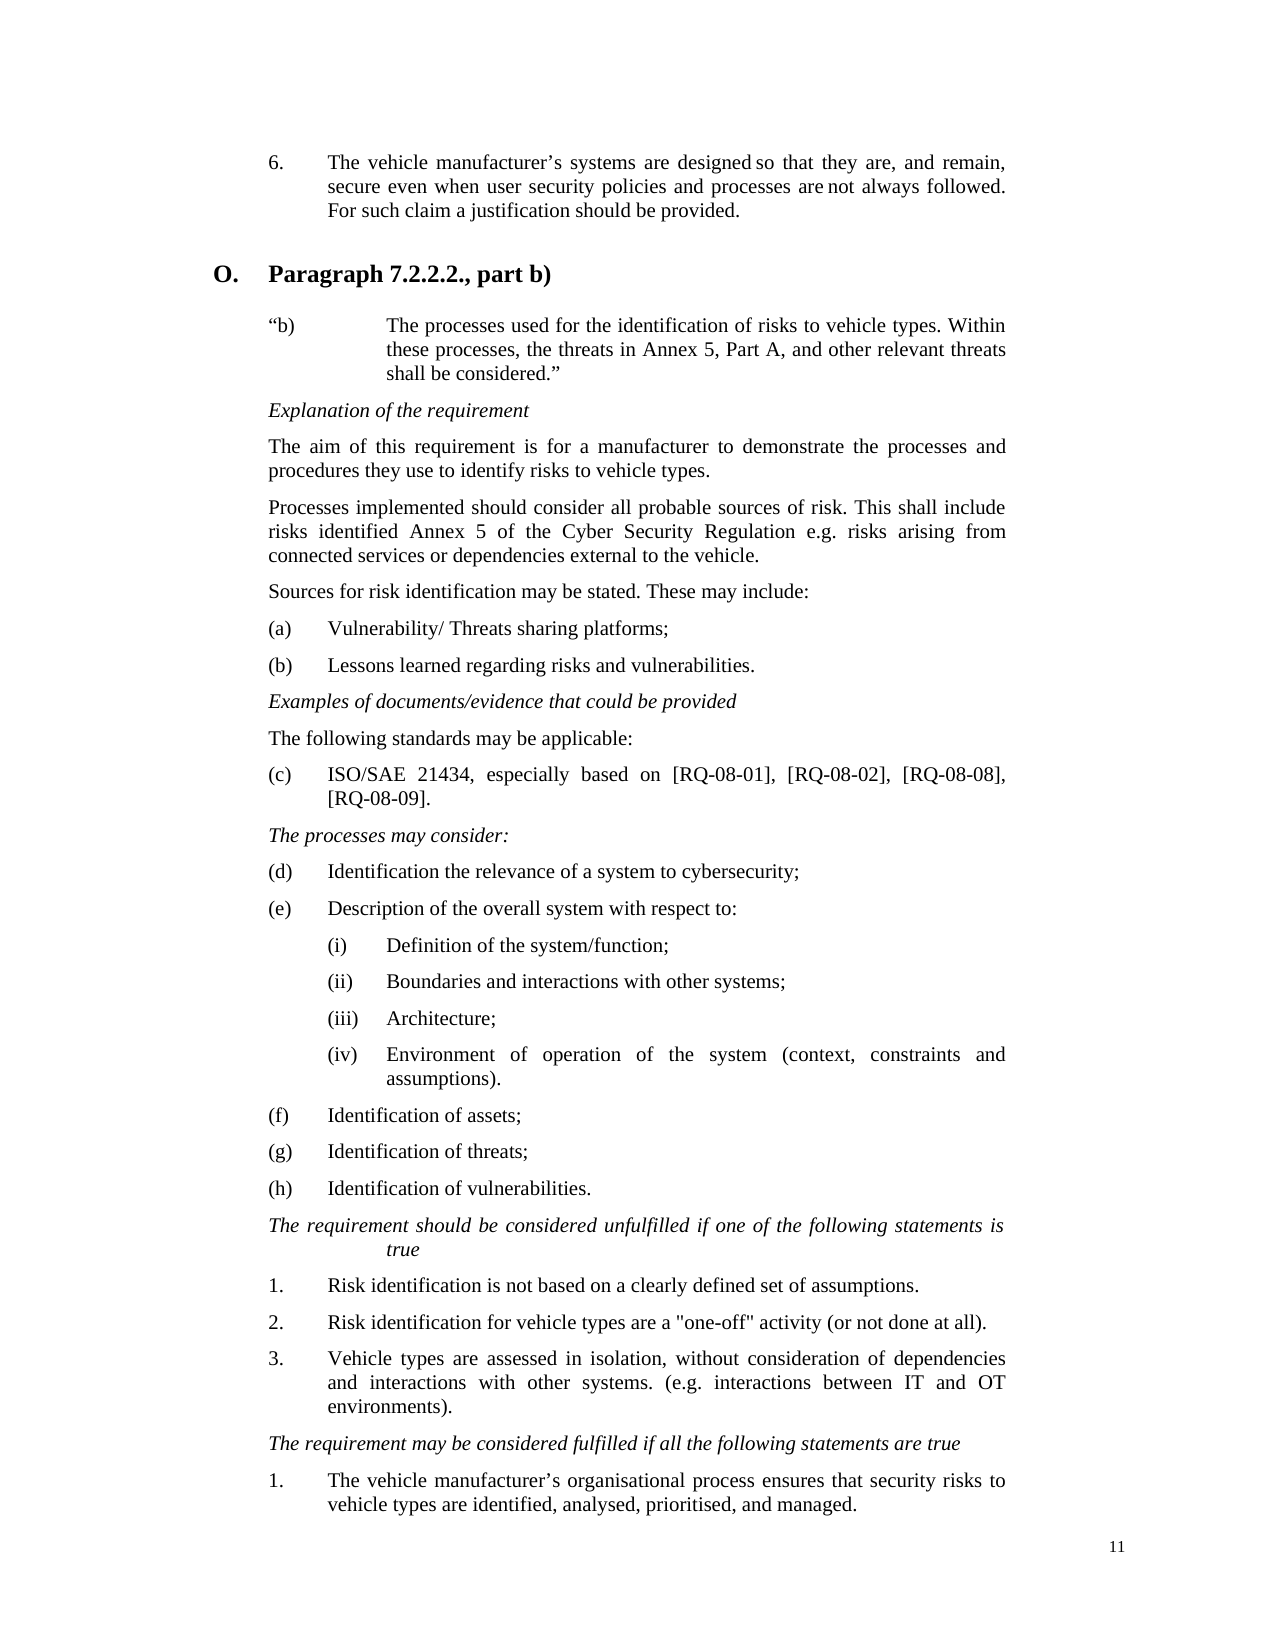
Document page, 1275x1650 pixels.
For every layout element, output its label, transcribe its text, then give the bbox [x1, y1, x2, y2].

text Explanation of the requirement [268, 397, 1007, 422]
text The aim of this requirement is for a manufacturer to demonstrate the processes and procedures they use to identify risks to vehicle types. [150, 434, 1007, 482]
text (i) Definition of the system/function; [327, 932, 1007, 957]
text (e) Description of the overall system with respect to: [268, 896, 1007, 920]
text 6. The vehicle manufacturer’s systems are designed so that they are, and remain, secure even when user security policies and processes are not always followed. For such claim a justification should be provided. [268, 150, 1007, 222]
text (ii) Boundaries and interactions with other systems; [327, 969, 1007, 993]
text (g) Identification of threats; [268, 1139, 1007, 1163]
text Sources for risk identification may be stated. These may include: [150, 579, 1007, 603]
text (b) Lessons learned regarding risks and vulnerabilities. [268, 652, 1007, 677]
text 1. The vehicle manufacturer’s organisational process ensures that security risks to vehicle types are identified, analysed, prioritised, and managed. [268, 1467, 1007, 1516]
text The following standards may be applicable: [150, 726, 1007, 750]
text (h) Identification of vulnerabilities. [268, 1176, 1007, 1200]
text 1. Risk identification is not based on a clearly defined set of assumptions. [268, 1273, 1007, 1297]
text The processes may consider: [268, 823, 1007, 847]
text (iv) Environment of operation of the system (context, constraints and assumptions). [327, 1042, 1007, 1090]
text The requirement should be considered unfulfilled if one of the following statements is true [268, 1212, 1007, 1261]
text (iii) Architecture; [327, 1006, 1007, 1030]
text The requirement may be considered fulfilled if all the following statements are true [268, 1431, 1007, 1455]
text Processes implemented should consider all probable sources of risk. This shall include risks identified Annex 5 of the Cyber Security Regulation e.g. risks arising from connected services or dependencies external to the vehicle. [150, 495, 1007, 567]
text O. Paragraph 7.2.2.2., part b) [150, 260, 1007, 288]
text (a) Vulnerability/ Threats sharing platforms; [268, 616, 1007, 640]
text Examples of documents/evidence that could be provided [268, 689, 1007, 713]
text (c) ISO/SAE 21434, especially based on [RQ-08-01], [RQ-08-02], [RQ-08-08], [RQ-08-09]. [268, 762, 1007, 810]
text 2. Risk identification for vehicle types are a "one-off" activity (or not done at all). [268, 1310, 1007, 1334]
text (d) Identification the relevance of a system to cybersecurity; [268, 859, 1007, 883]
text (f) Identification of assets; [268, 1103, 1007, 1127]
text 3. Vehicle types are assessed in isolation, without consideration of dependencies and interactions with other systems. (e.g. interactions between IT and OT environments). [268, 1346, 1007, 1418]
text “b) The processes used for the identification of risks to vehicle types. Within these processes, the threats in Annex 5, Part A, and other relevant threats shall be considered.” [268, 313, 1007, 385]
